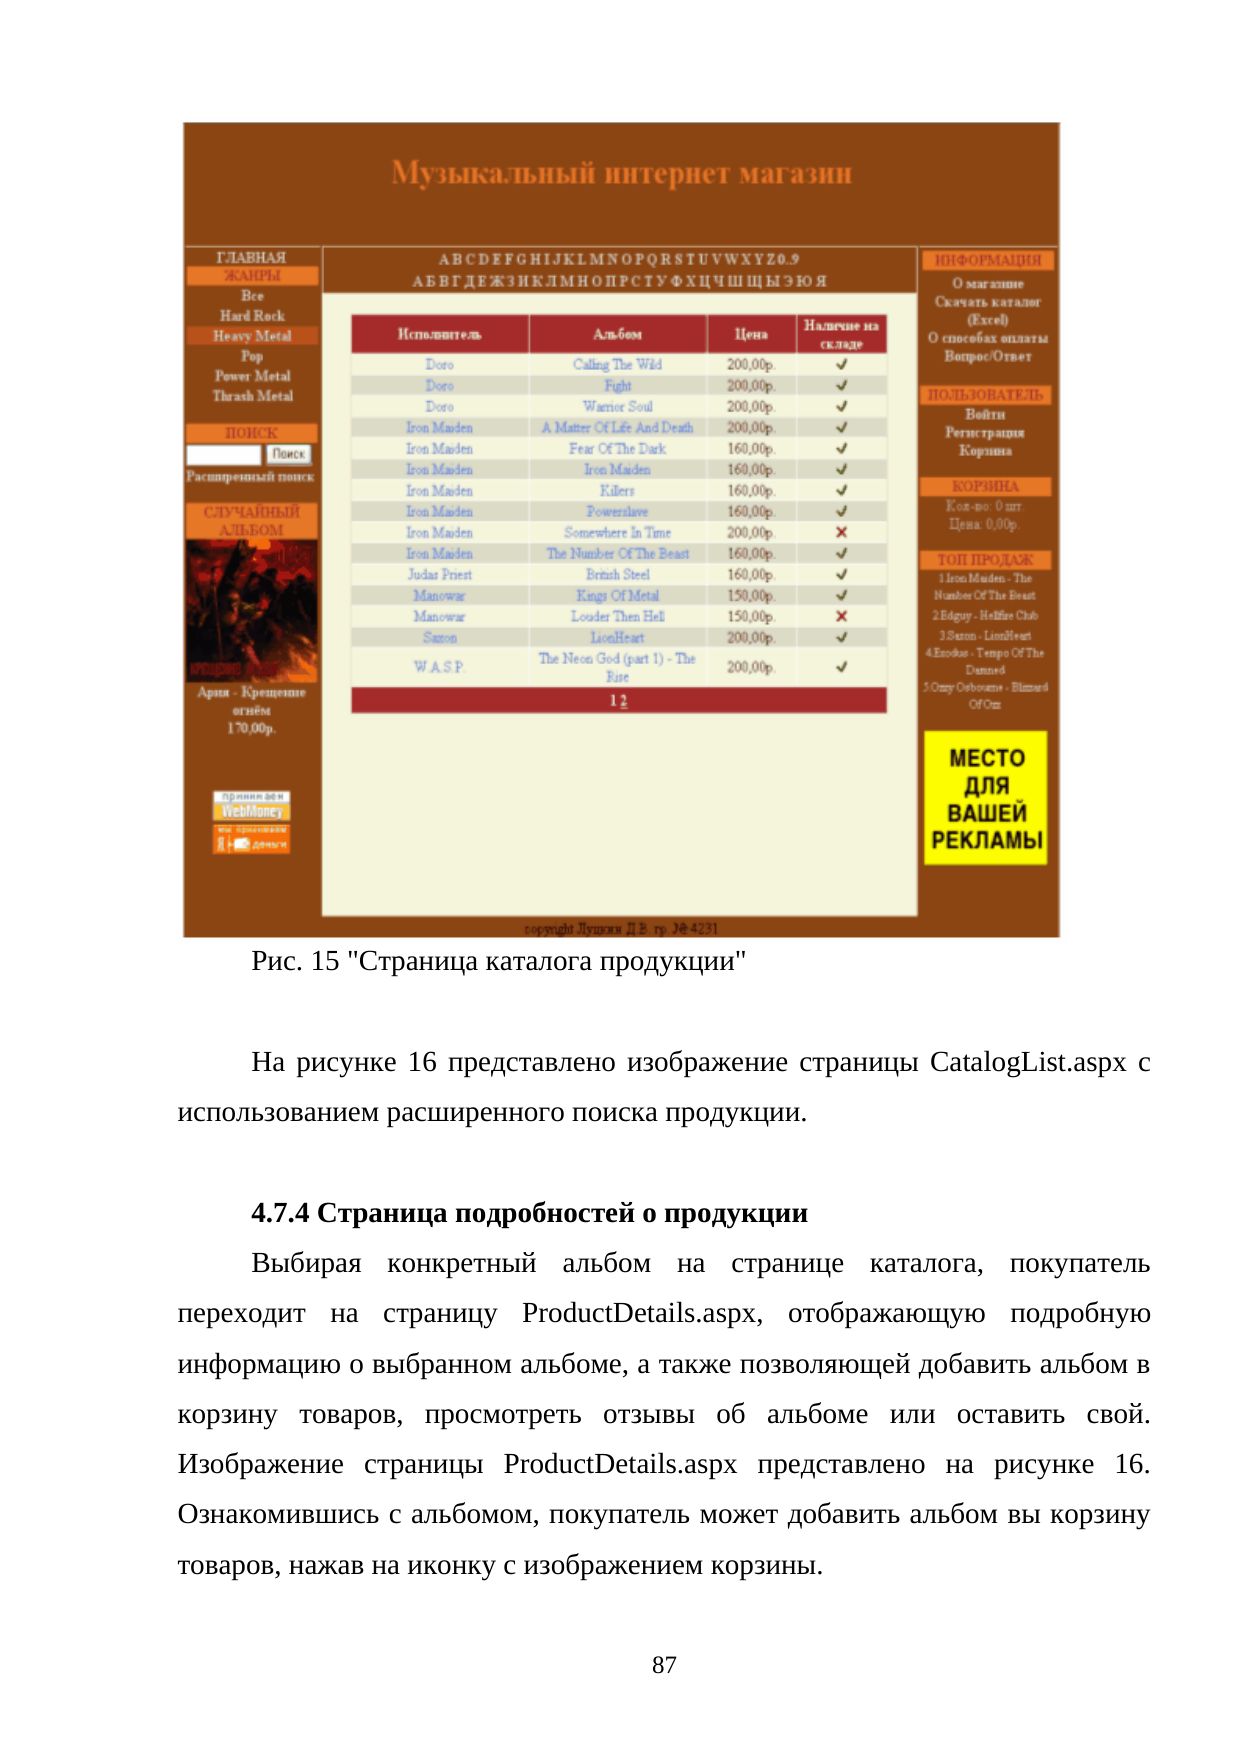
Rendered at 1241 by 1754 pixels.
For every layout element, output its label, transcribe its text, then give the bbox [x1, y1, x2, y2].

text Рис. 15 "Страница каталога продукции" [177, 943, 1152, 977]
picture [177, 118, 1067, 944]
text 4.7.4 Страница подробностей о продукции [177, 1195, 1152, 1228]
text На рисунке 16 представлено изображение страницы CatalogList.aspx с использованием расширенного поиска продукции. [177, 1044, 1152, 1128]
text Выбирая конкретный альбом на странице каталога, покупатель переходит на страницу ProductDetails.aspx, отображающую подробную информацию о выбранном альбоме, а также позволяющей добавить альбом в корзину товаров, просмотреть отзывы об альбоме или оставить свой. Изображение страницы ProductDetails.aspx представлено на рисунке 16. Ознакомившись с альбомом, покупатель может добавить альбом вы корзину товаров, нажав на иконку с изображением корзины. [177, 1245, 1152, 1581]
